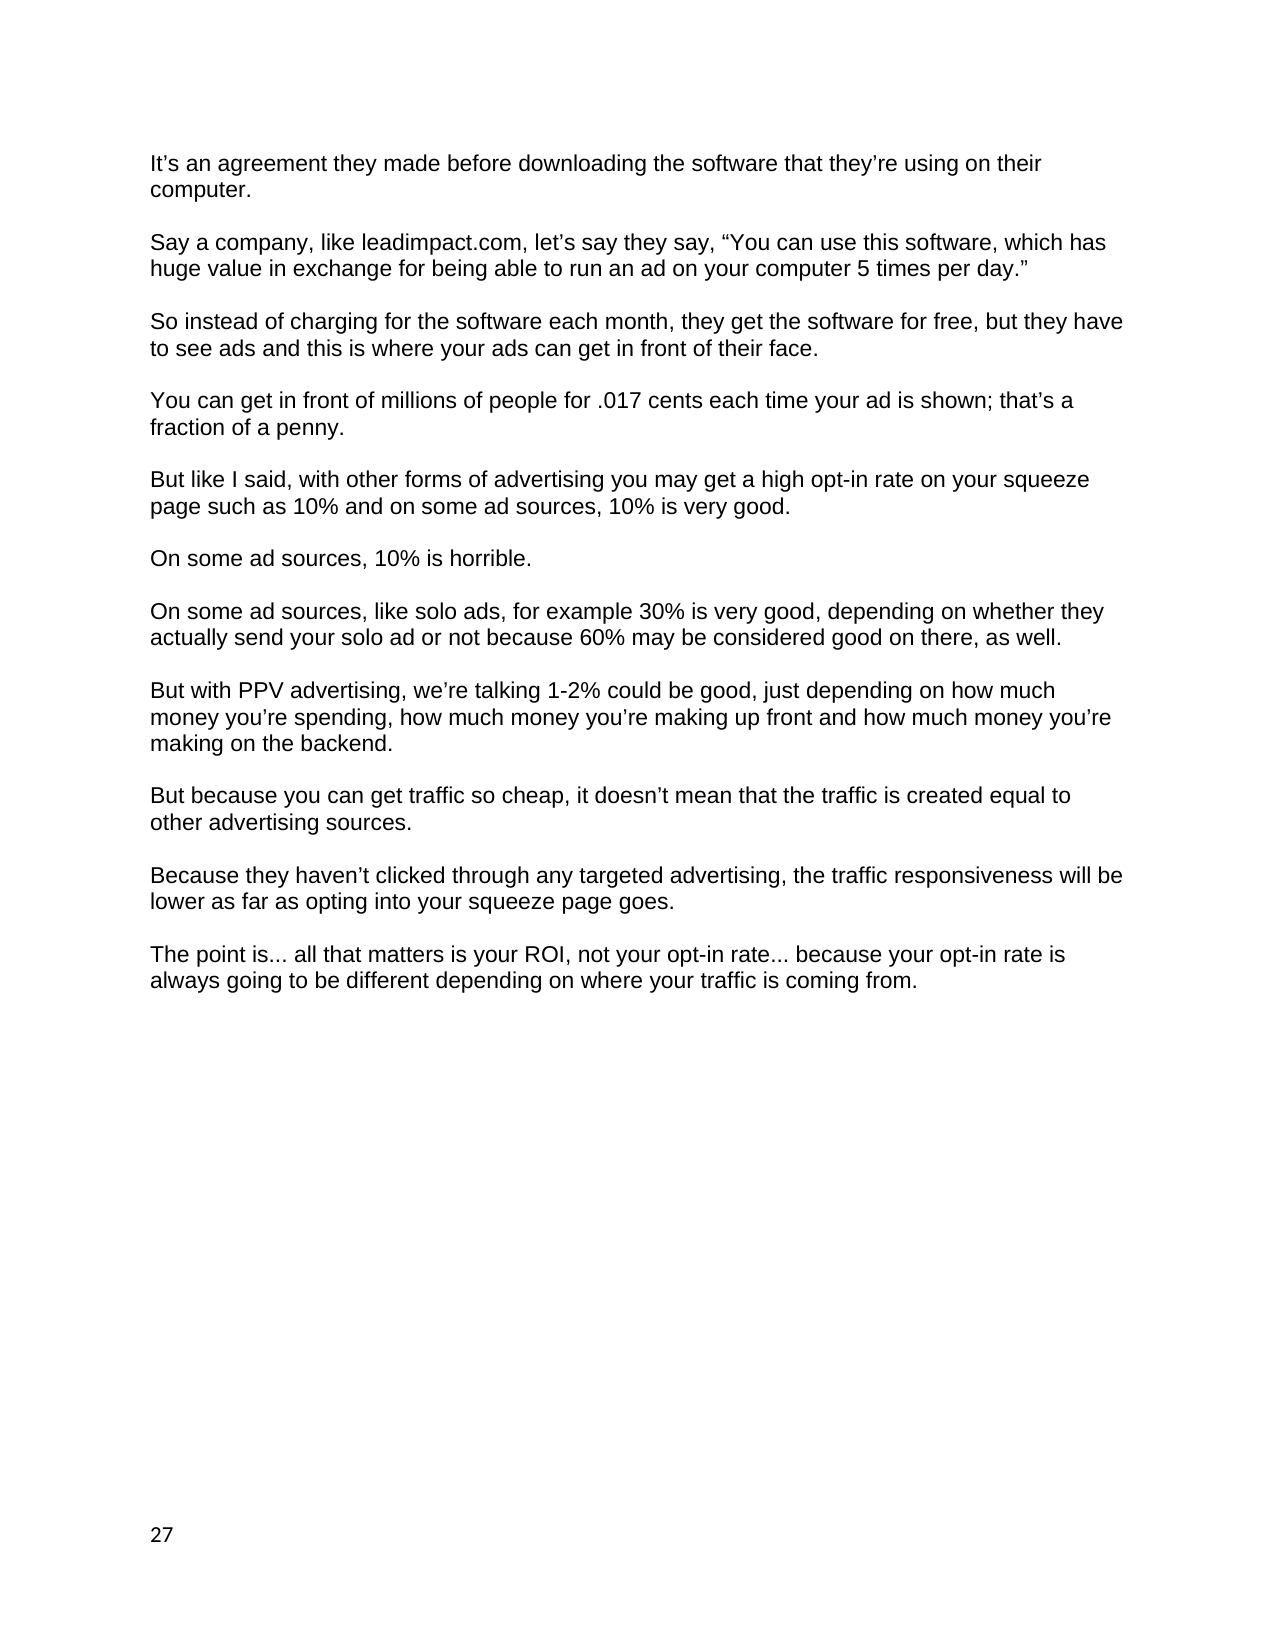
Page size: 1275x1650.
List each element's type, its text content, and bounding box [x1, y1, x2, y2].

text The point is... all that matters is your ROI, not your opt-in rate... because your opt-in rate is always going to be different depending on where your traffic is coming from. [150, 941, 1125, 993]
text On some ad sources, 10% is horrible. [150, 545, 1125, 572]
text You can get in front of millions of people for .017 cents each time your ad is shown; that’s a fraction of a penny. [150, 387, 1125, 440]
text But because you can get traffic so cheap, it doesn’t mean that the traffic is created equal to other advertising sources. [150, 782, 1125, 835]
text But with PPV advertising, we’re talking 1-2% could be good, just depending on how much money you’re spending, how much money you’re making up front and how much money you’re making on the backend. [150, 677, 1125, 756]
text Say a company, like leadimpact.com, let’s say they say, “You can use this software, which has huge value in exchange for being able to run an ad on your computer 5 times per day.” [150, 229, 1125, 282]
text But like I said, with other forms of advertising you may get a high opt-in rate on your squeeze page such as 10% and on some ad sources, 10% is very good. [150, 466, 1125, 519]
text On some ad sources, like solo ads, for example 30% is very good, depending on whether they actually send your solo ad or not because 60% may be considered good on there, as well. [150, 598, 1125, 651]
text It’s an agreement they made before downloading the software that they’re using on their computer. [150, 150, 1125, 203]
text Because they haven’t clicked through any targeted advertising, the traffic responsiveness will be lower as far as opting into your squeeze page goes. [150, 862, 1125, 914]
text So instead of charging for the software each month, they get the software for free, but they have to see ads and this is where your ads can get in front of their face. [150, 308, 1125, 361]
